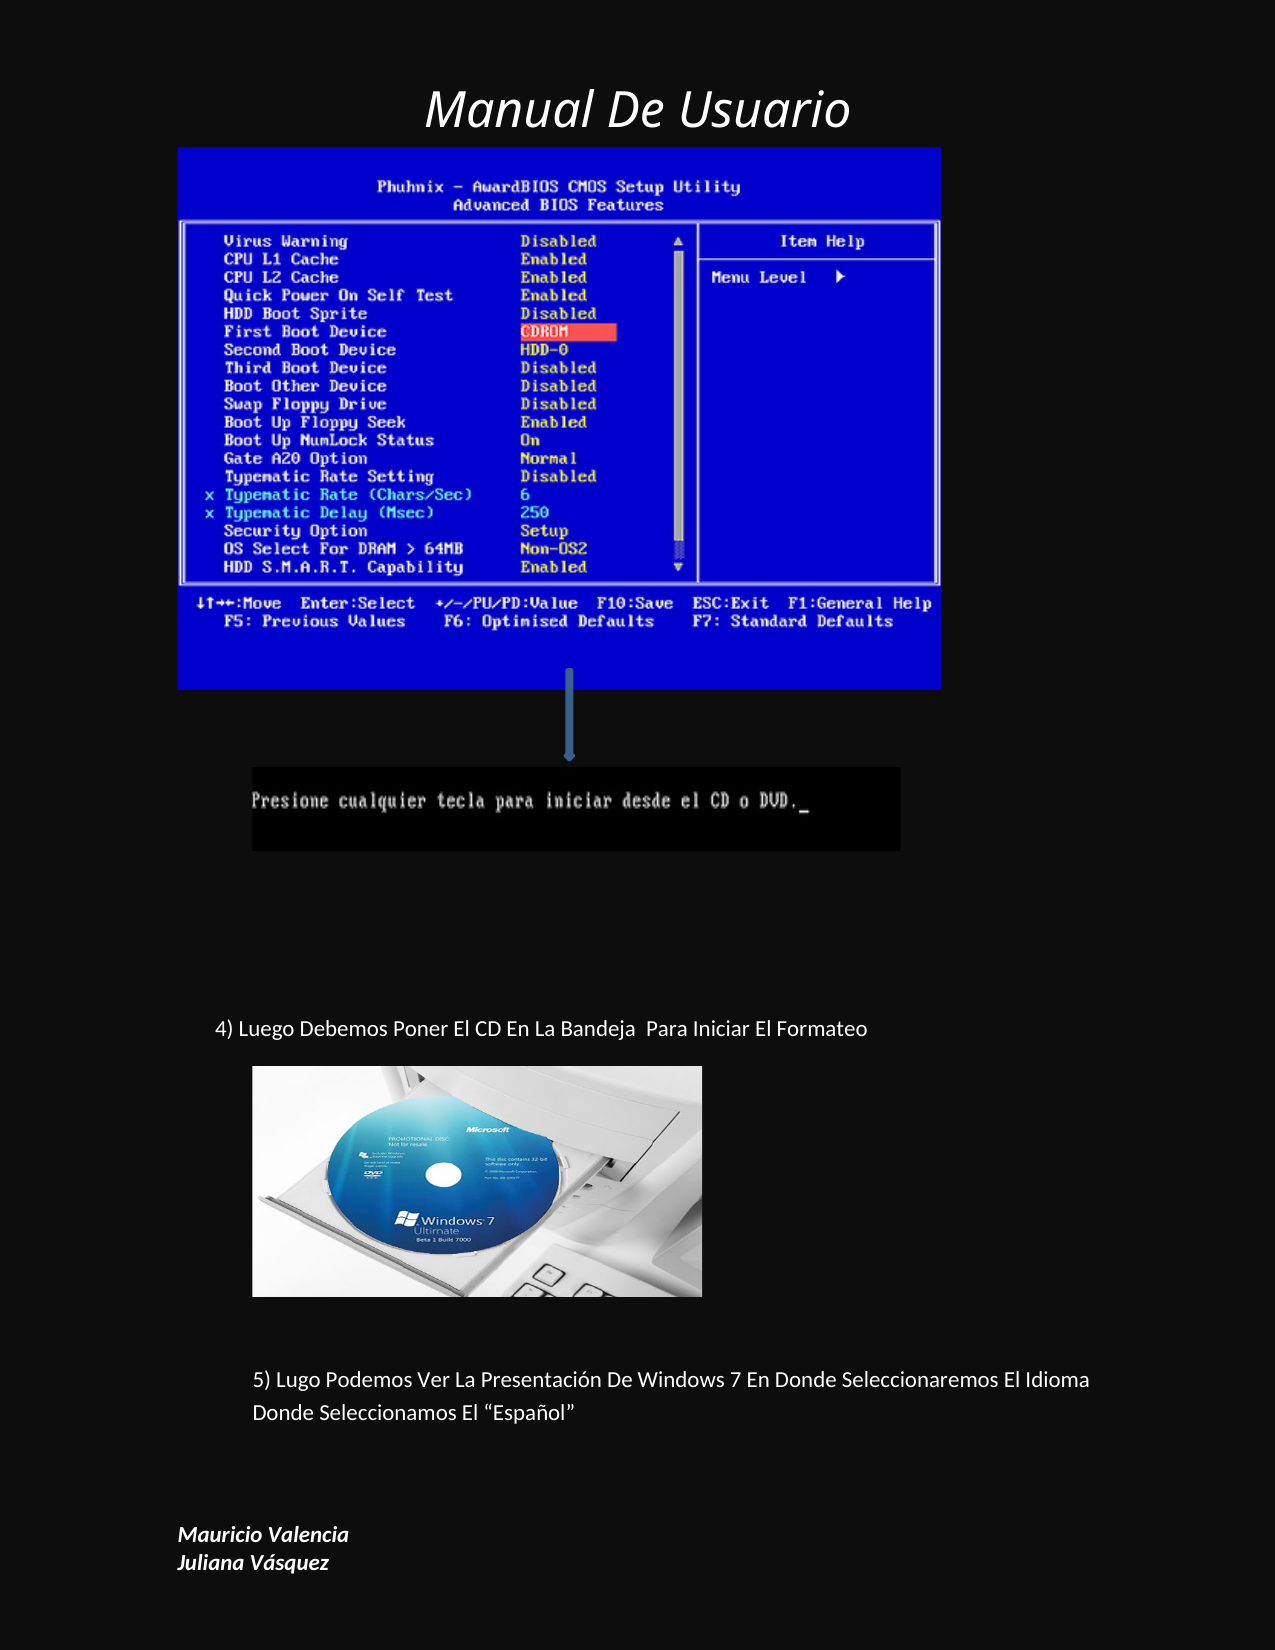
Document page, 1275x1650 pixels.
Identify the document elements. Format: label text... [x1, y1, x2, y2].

text 4) Luego Debemos Poner El CD En La Bandeja Para Iniciar El Formateo [215, 1014, 1098, 1042]
picture [177, 147, 942, 690]
picture [252, 767, 901, 851]
picture [252, 1066, 703, 1297]
list 5) Lugo Podemos Ver La Presentación De Windows 7 En Donde Seleccionaremos El Idioma Donde Seleccionamos El “Español” [252, 1366, 1098, 1426]
